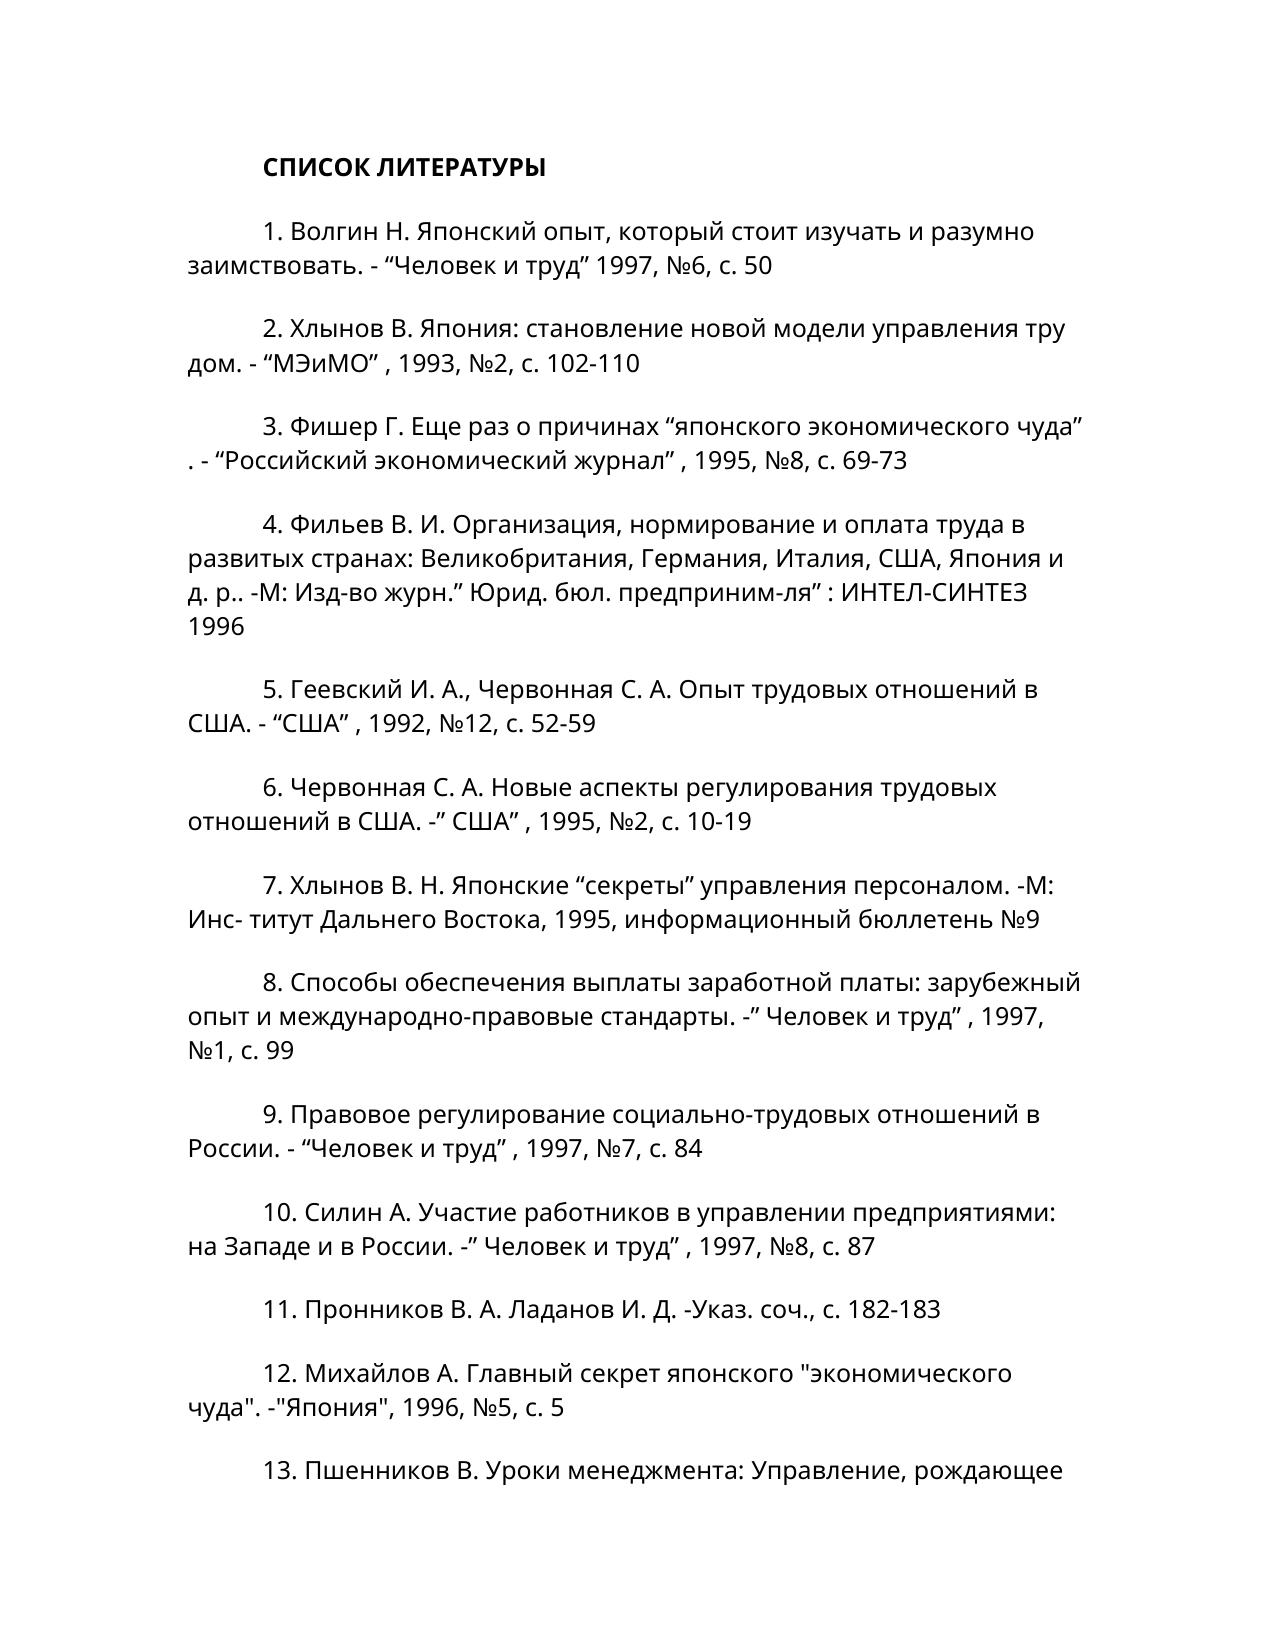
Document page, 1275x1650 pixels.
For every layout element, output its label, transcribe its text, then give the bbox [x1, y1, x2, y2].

text 9. Правовое регулирование социально-трудовых отношений в России. - “Человек и труд” , 1997, №7, с. 84 [187, 1097, 1087, 1165]
text 6. Червонная С. А. Новые аспекты регулирования трудовых отношений в США. -” США” , 1995, №2, с. 10-19 [187, 770, 1087, 838]
text СПИСОК ЛИТЕРАТУРЫ [187, 150, 1087, 184]
text 10. Силин А. Участие работников в управлении предприятиями: на Западе и в России. -” Человек и труд” , 1997, №8, с. 87 [187, 1194, 1087, 1262]
text 8. Способы обеспечения выплаты заработной платы: зарубежный опыт и международно-правовые стандарты. -” Человек и труд” , 1997, №1, с. 99 [187, 965, 1087, 1067]
text 12. Михайлов А. Главный секрет японского "экономического чуда". -"Япония", 1996, №5, с. 5 [187, 1355, 1087, 1423]
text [187, 1453, 1087, 1487]
text 5. Геевский И. А., Червонная С. А. Опыт трудовых отношений в США. - “США” , 1992, №12, с. 52-59 [187, 672, 1087, 740]
text 3. Фишер Г. Еще раз о причинах “японского экономического чуда” . - “Российский экономический журнал” , 1995, №8, с. 69-73 [187, 409, 1087, 477]
text 1. Волгин Н. Японский опыт, который стоит изучать и разумно заимствовать. - “Человек и труд” 1997, №6, с. 50 [187, 213, 1087, 282]
text 4. Фильев В. И. Организация, нормирование и оплата труда в развитых странах: Великобритания, Германия, Италия, США, Япония и д. р.. -М: Изд-во журн.” Юрид. бюл. предприним-ля” : ИНТЕЛ-СИНТЕЗ 1996 [187, 506, 1087, 643]
text 2. Хлынов В. Япония: становление новой модели управления тру дом. - “МЭиМО” , 1993, №2, с. 102-110 [187, 311, 1087, 379]
text 7. Хлынов В. Н. Японские “секреты” управления персоналом. -М: Инс- титут Дальнего Востока, 1995, информационный бюллетень №9 [187, 867, 1087, 935]
text 11. Пронников В. А. Ладанов И. Д. -Указ. соч., с. 182-183 [187, 1292, 1087, 1326]
